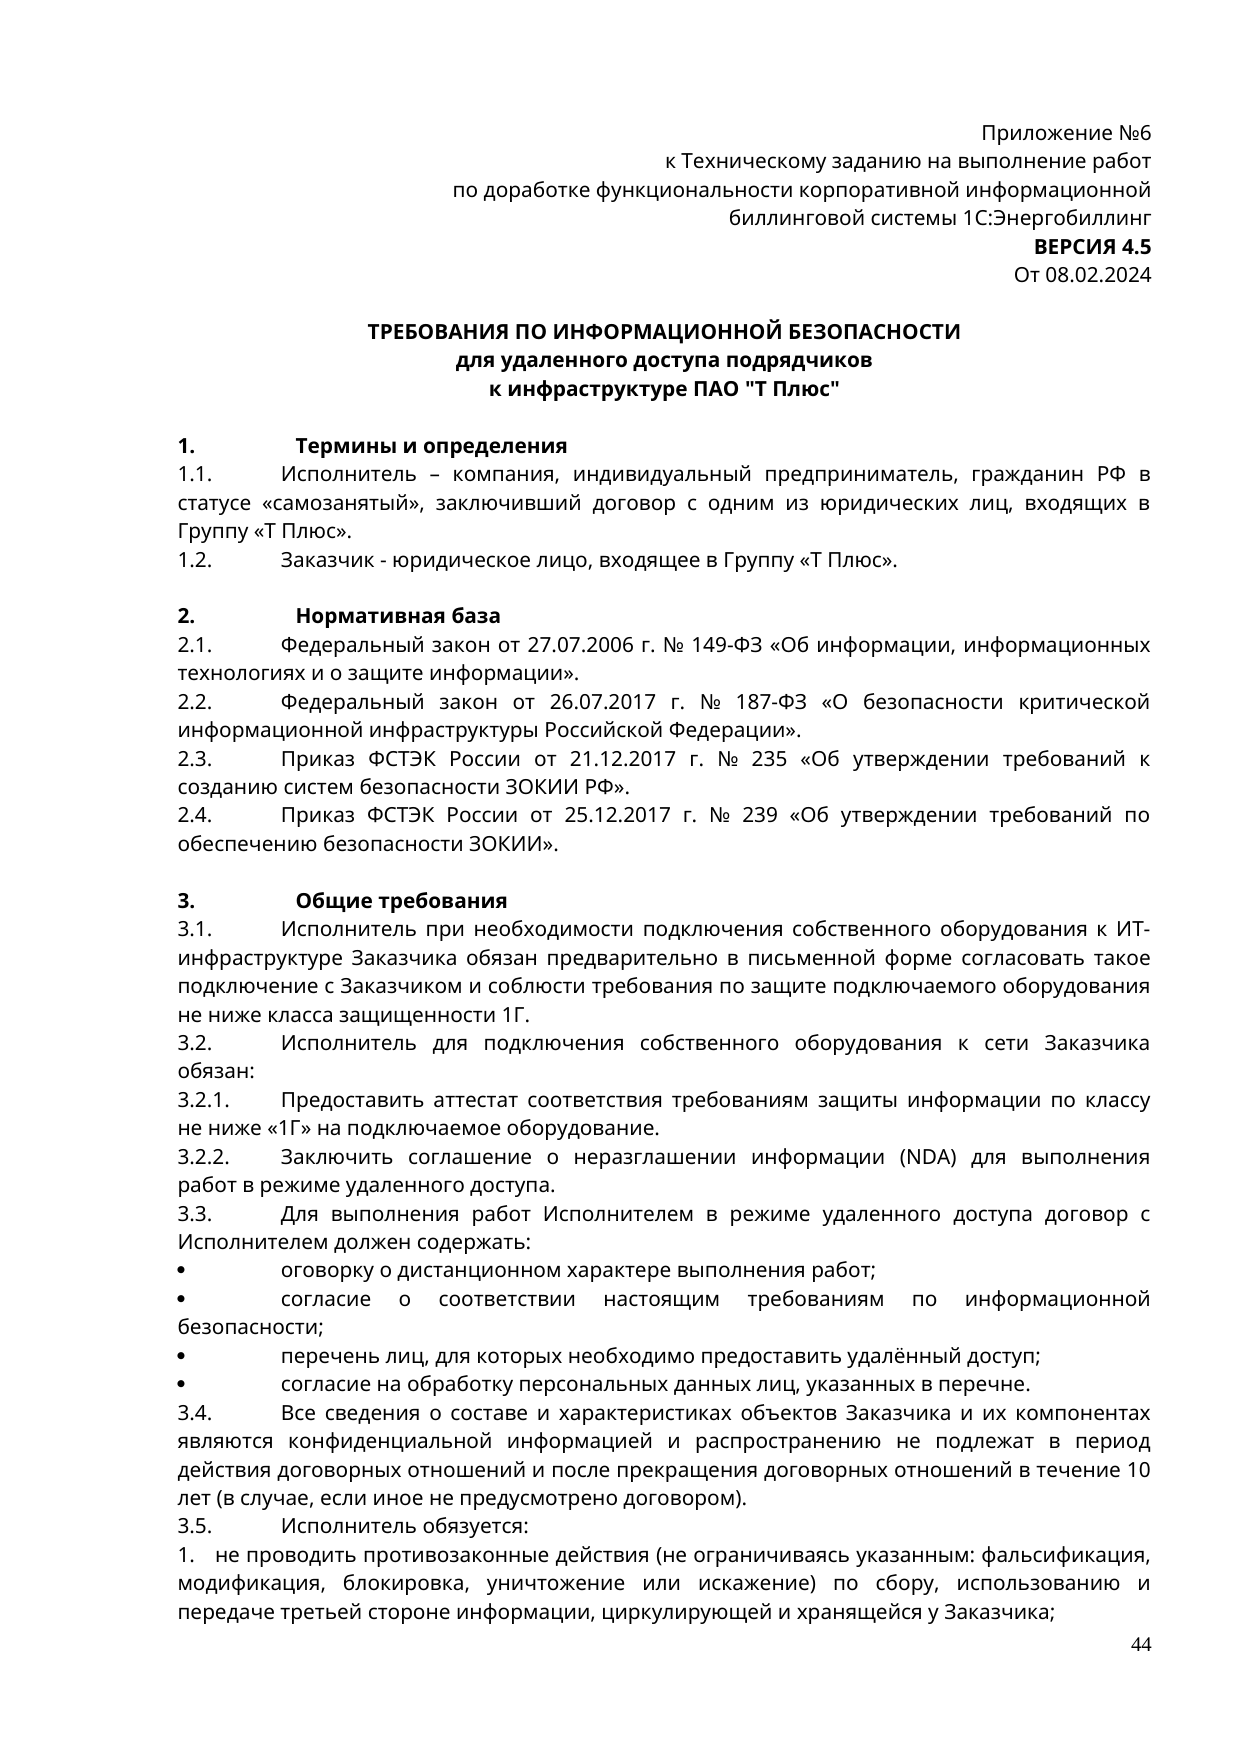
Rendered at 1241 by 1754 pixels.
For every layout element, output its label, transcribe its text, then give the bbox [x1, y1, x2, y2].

list Федеральный закон от 27.07.2006 г. № 149-ФЗ «Об информации, информационных технологиях и о защите информации». [177, 630, 1152, 687]
list Исполнитель обязуется: [177, 1512, 1152, 1540]
list не проводить противозаконные действия (не ограничиваясь указанным: фальсификация, модификация, блокировка, уничтожение или искажение) по сбору, использованию и передаче третьей стороне информации, циркулирующей и хранящейся у Заказчика; [177, 1540, 1152, 1625]
list Для выполнения работ Исполнителем в режиме удаленного доступа договор с Исполнителем должен содержать: [177, 1199, 1152, 1256]
list перечень лиц, для которых необходимо предоставить удалённый доступ; [177, 1341, 1152, 1369]
text к Техническому заданию на выполнение работ по доработке функциональности корпоративной информационной [177, 147, 1152, 203]
list согласие на обработку персональных данных лиц, указанных в перечне. [177, 1369, 1152, 1398]
text ВЕРСИЯ 4.5 [177, 232, 1152, 260]
list Федеральный закон от 26.07.2017 г. № 187-ФЗ «О безопасности критической информационной инфраструктуры Российской Федерации». [177, 687, 1152, 744]
list Предоставить аттестат соответствия требованиям защиты информации по классу не ниже «1Г» на подключаемое оборудование. [177, 1085, 1152, 1142]
list Все сведения о составе и характеристиках объектов Заказчика и их компонентах являются конфиденциальной информацией и распространению не подлежат в период действия договорных отношений и после прекращения договорных отношений в течение 10 лет (в случае, если иное не предусмотрено договором). [177, 1398, 1152, 1512]
list Нормативная база [177, 602, 1152, 630]
text к инфраструктуре ПАО "Т Плюс" [177, 374, 1152, 402]
text ТРЕБОВАНИЯ ПО ИНФОРМАЦИОННОЙ БЕЗОПАСНОСТИ [177, 317, 1152, 346]
list Общие требования [177, 886, 1152, 914]
list Заказчик - юридическое лицо, входящее в Группу «Т Плюс». [177, 545, 1152, 573]
list Термины и определения [177, 431, 1152, 459]
text Приложение №6 [177, 118, 1152, 147]
list Заключить соглашение о неразглашении информации (NDA) для выполнения работ в режиме удаленного доступа. [177, 1142, 1152, 1199]
list Исполнитель для подключения собственного оборудования к сети Заказчика обязан: [177, 1028, 1152, 1085]
list Приказ ФСТЭК России от 21.12.2017 г. № 235 «Об утверждении требований к созданию систем безопасности ЗОКИИ РФ». [177, 744, 1152, 801]
text для удаленного доступа подрядчиков [177, 346, 1152, 374]
list оговорку о дистанционном характере выполнения работ; [177, 1256, 1152, 1284]
list согласие о соответствии настоящим требованиям по информационной безопасности; [177, 1284, 1152, 1341]
list Исполнитель при необходимости подключения собственного оборудования к ИТ-инфраструктуре Заказчика обязан предварительно в письменной форме согласовать такое подключение с Заказчиком и соблюсти требования по защите подключаемого оборудования не ниже класса защищенности 1Г. [177, 914, 1152, 1028]
text биллинговой системы 1С:Энергобиллинг [177, 203, 1152, 232]
list Приказ ФСТЭК России от 25.12.2017 г. № 239 «Об утверждении требований по обеспечению безопасности ЗОКИИ». [177, 801, 1152, 857]
text От 08.02.2024 [177, 260, 1152, 289]
list Исполнитель – компания, индивидуальный предприниматель, гражданин РФ в статусе «самозанятый», заключивший договор с одним из юридических лиц, входящих в Группу «Т Плюс». [177, 459, 1152, 545]
